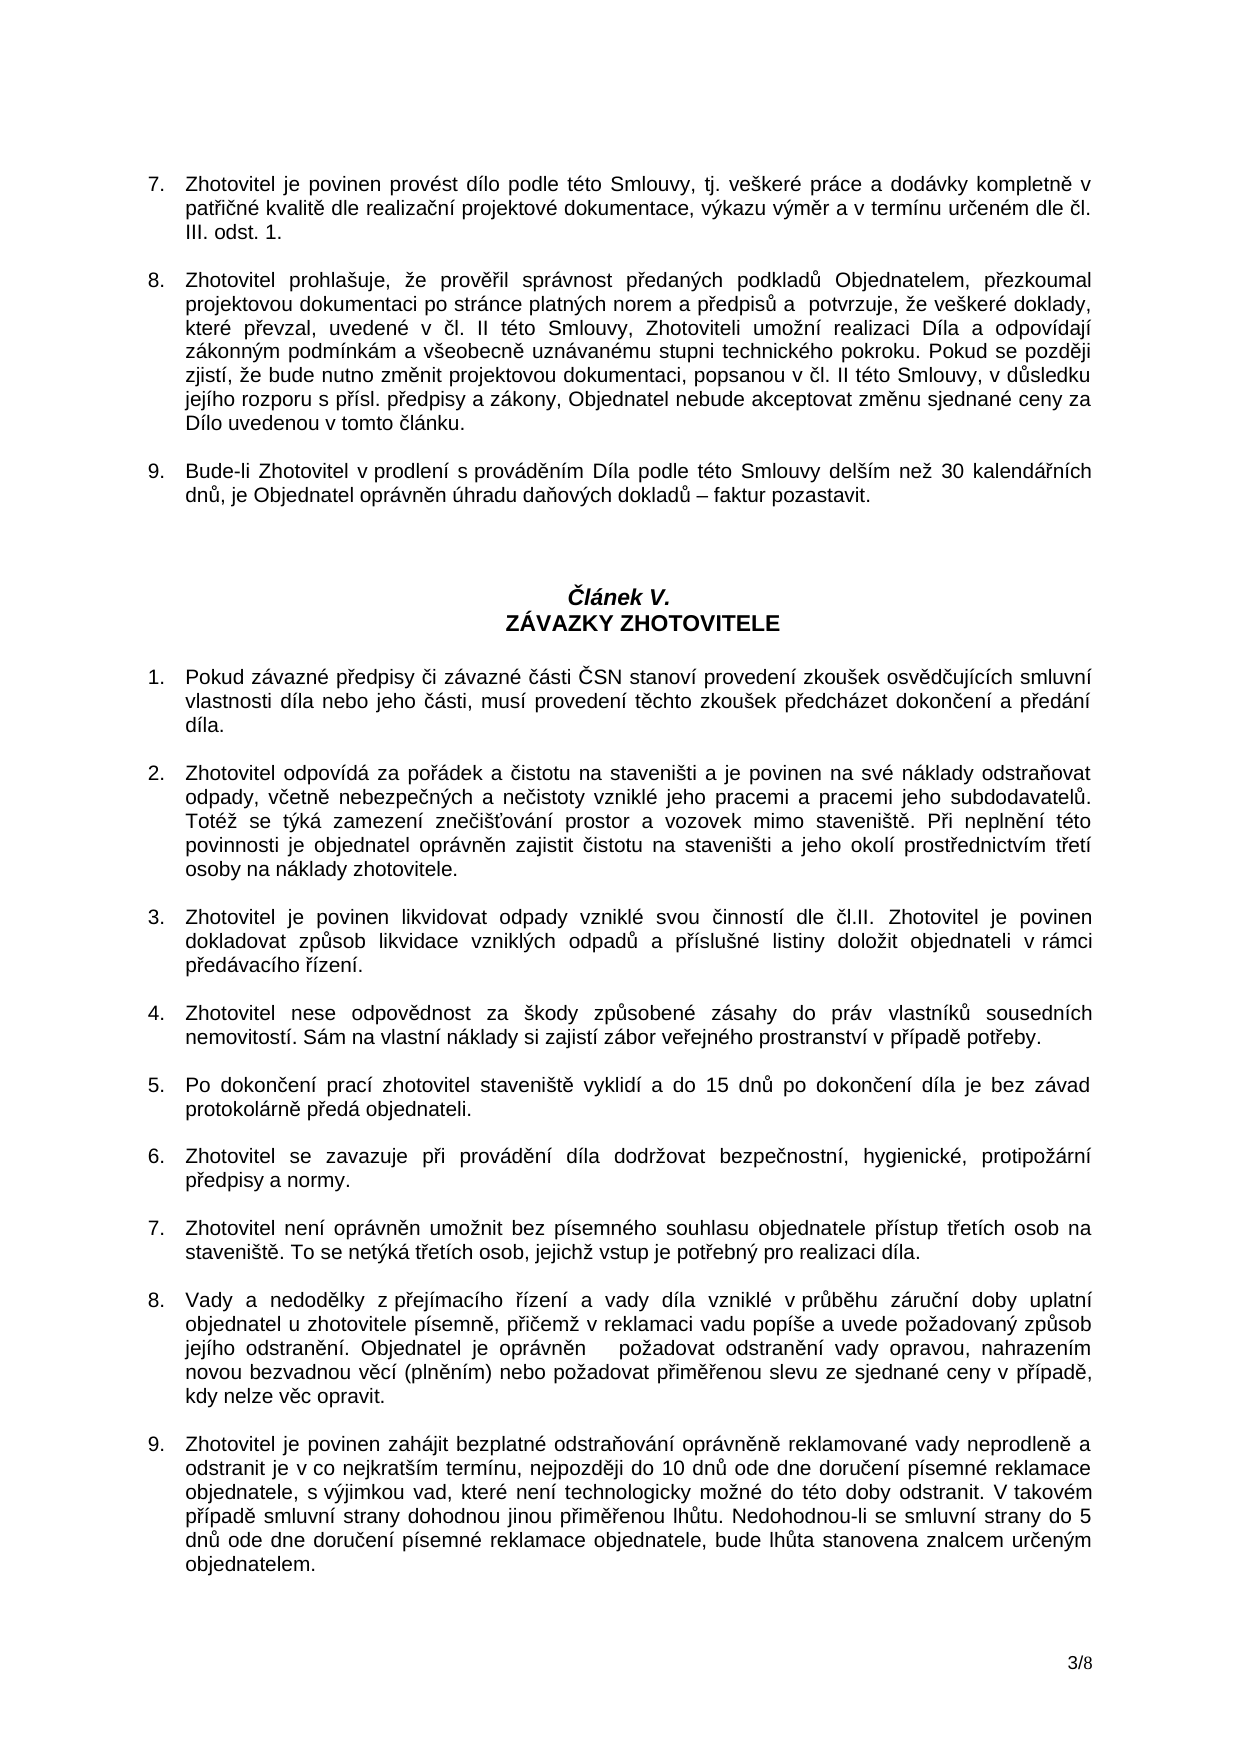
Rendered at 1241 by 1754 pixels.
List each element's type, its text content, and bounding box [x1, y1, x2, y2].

list Zhotovitel se zavazuje při provádění díla dodržovat bezpečnostní, hygienické, protipožární předpisy a normy. [148, 1144, 1092, 1192]
list Zhotovitel nese odpovědnost za škody způsobené zásahy do práv vlastníků sousedních nemovitostí. Sám na vlastní náklady si zajistí zábor veřejného prostranství v případě potřeby. [148, 1001, 1092, 1048]
list Zhotovitel není oprávněn umožnit bez písemného souhlasu objednatele přístup třetích osob na staveniště. To se netýká třetích osob, jejichž vstup je potřebný pro realizaci díla. [148, 1216, 1092, 1264]
list Zhotovitel odpovídá za pořádek a čistotu na staveništi a je povinen na své náklady odstraňovat odpady, včetně nebezpečných a nečistoty vzniklé jeho pracemi a pracemi jeho subdodavatelů. Totéž se týká zamezení znečišťování prostor a vozovek mimo staveniště. Při neplnění této povinnosti je objednatel oprávněn zajistit čistotu na staveništi a jeho okolí prostřednictvím třetí osoby na náklady zhotovitele. [148, 761, 1092, 881]
list Zhotovitel je povinen likvidovat odpady vzniklé svou činností dle čl.II. Zhotovitel je povinen dokladovat způsob likvidace vzniklých odpadů a příslušné listiny doložit objednateli v rámci předávacího řízení. [148, 905, 1092, 977]
list Vady a nedodělky z přejímacího řízení a vady díla vzniklé v průběhu záruční doby uplatní objednatel u zhotovitele písemně, přičemž v reklamaci vadu popíše a uvede požadovaný způsob jejího odstranění. Objednatel je oprávněn požadovat odstranění vady opravou, nahrazením novou bezvadnou věcí (plněním) nebo požadovat přiměřenou slevu ze sjednané ceny v případě, kdy nelze věc opravit. [148, 1288, 1092, 1408]
list Bude-li Zhotovitel v prodlení s prováděním Díla podle této Smlouvy delším než 30 kalendářních dnů, je Objednatel oprávněn úhradu daňových dokladů – faktur pozastavit. [148, 459, 1092, 507]
list Pokud závazné předpisy či závazné části ČSN stanoví provedení zkoušek osvědčujících smluvní vlastnosti díla nebo jeho části, musí provedení těchto zkoušek předcházet dokončení a předání díla. [148, 665, 1092, 737]
list Zhotovitel prohlašuje, že prověřil správnost předaných podkladů Objednatelem, přezkoumal projektovou dokumentaci po stránce platných norem a předpisů a potvrzuje, že veškeré doklady, které převzal, uvedené v čl. II této Smlouvy, Zhotoviteli umožní realizaci Díla a odpovídají zákonným podmínkám a všeobecně uznávanému stupni technického pokroku. Pokud se později zjistí, že bude nutno změnit projektovou dokumentaci, popsanou v čl. II této Smlouvy, v důsledku jejího rozporu s přísl. předpisy a zákony, Objednatel nebude akceptovat změnu sjednané ceny za Dílo uvedenou v tomto článku. [148, 267, 1092, 435]
list Po dokončení prací zhotovitel staveniště vyklidí a do 15 dnů po dokončení díla je bez závad protokolárně předá objednateli. [148, 1072, 1092, 1120]
text závazky zhotoviteleZávazky zhotovitele [148, 610, 1092, 636]
text Článek V. [148, 584, 1092, 610]
list Zhotovitel je povinen provést dílo podle této Smlouvy, tj. veškeré práce a dodávky kompletně v patřičné kvalitě dle realizační projektové dokumentace, výkazu výměr a v termínu určeném dle čl. III. odst. 1. [148, 172, 1092, 243]
list Zhotovitel je povinen zahájit bezplatné odstraňování oprávněně reklamované vady neprodleně a odstranit je v co nejkratším termínu, nejpozději do 10 dnů ode dne doručení písemné reklamace objednatele, s výjimkou vad, které není technologicky možné do této doby odstranit. V takovém případě smluvní strany dohodnou jinou přiměřenou lhůtu. Nedohodnou-li se smluvní strany do 5 dnů ode dne doručení písemné reklamace objednatele, bude lhůta stanovena znalcem určeným objednatelem. [148, 1432, 1092, 1576]
